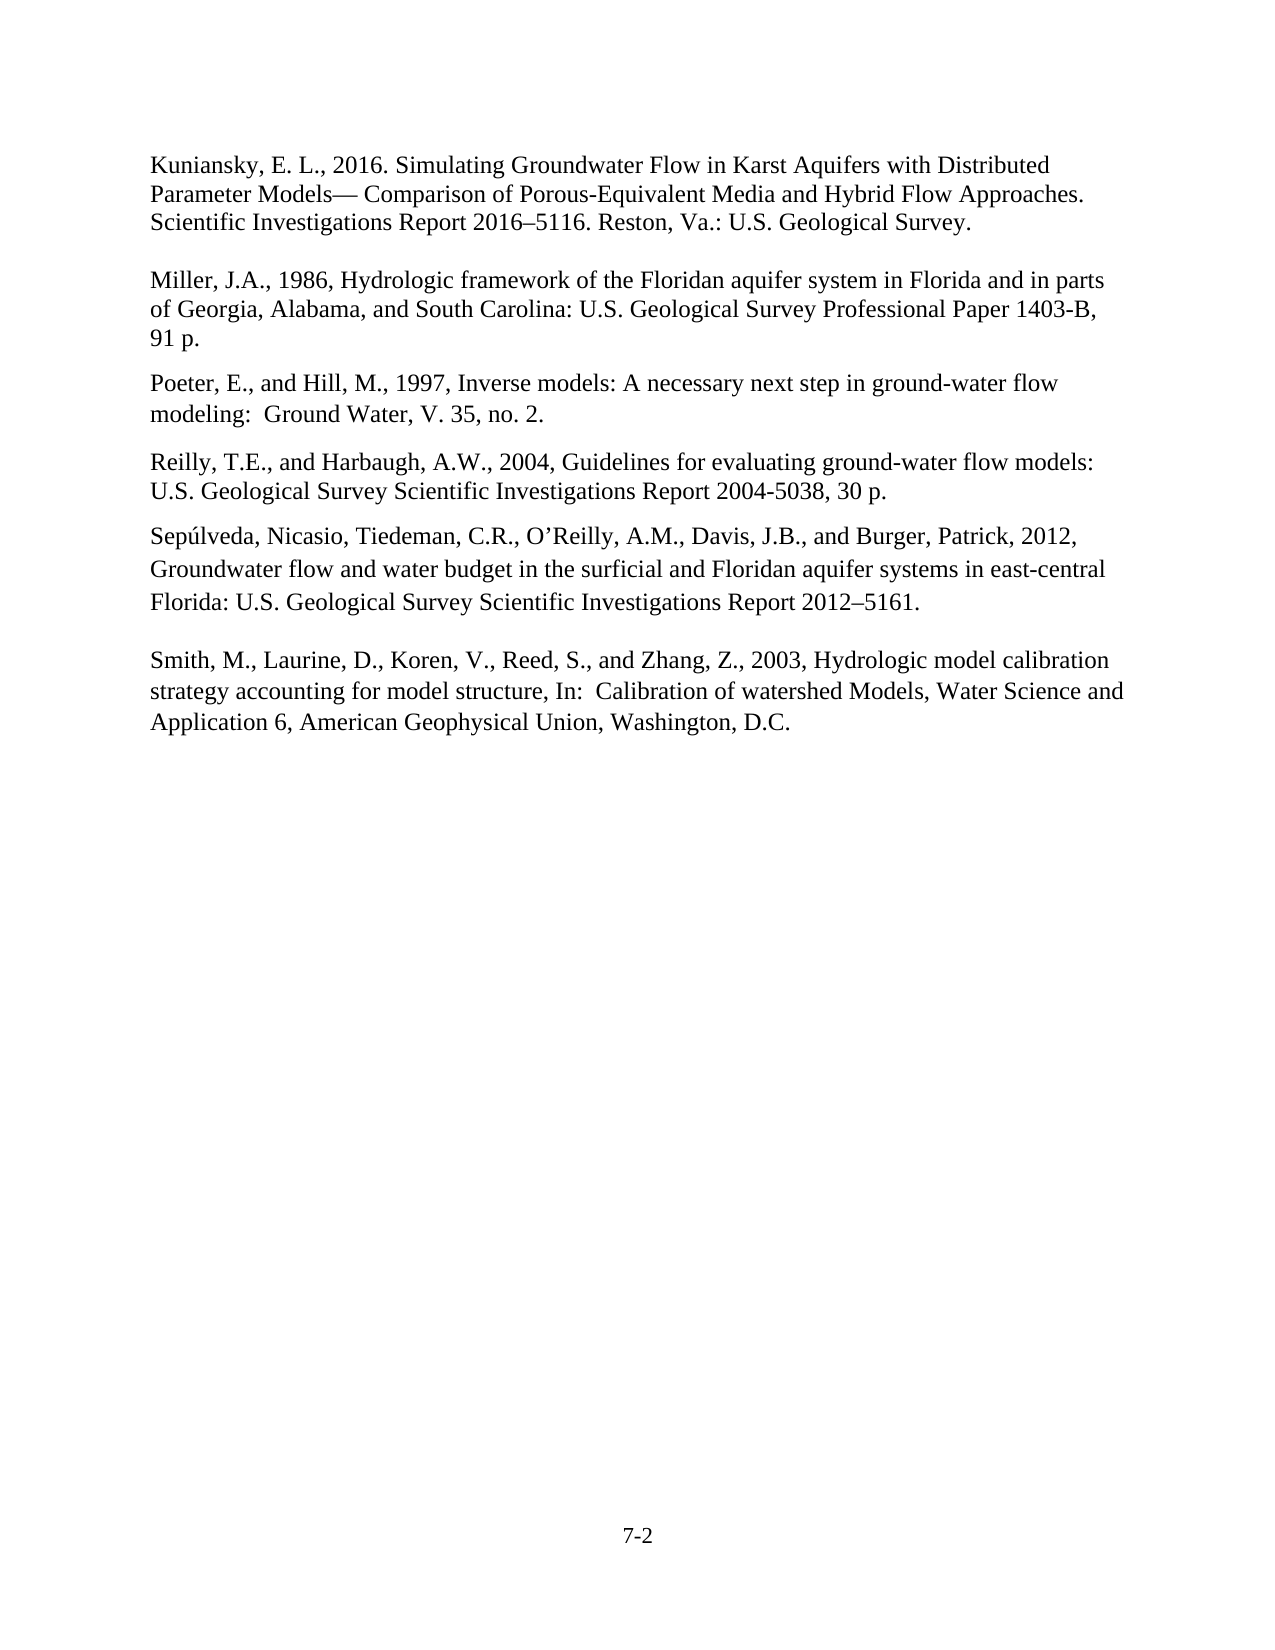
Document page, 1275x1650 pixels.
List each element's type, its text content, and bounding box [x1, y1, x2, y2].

text Sepúlveda, Nicasio, Tiedeman, C.R., O’Reilly, A.M., Davis, J.B., and Burger, Patrick, 2012, Groundwater flow and water budget in the surficial and Floridan aquifer systems in east-central Florida: U.S. Geological Survey Scientific Investigations Report 2012–5161. [150, 521, 1125, 616]
text Miller, J.A., 1986, Hydrologic framework of the Floridan aquifer system in Florida and in parts of Georgia, Alabama, and South Carolina: U.S. Geological Survey Professional Paper 1403-B, 91 p. [75, 265, 1125, 352]
text Smith, M., Laurine, D., Koren, V., Reed, S., and Zhang, Z., 2003, Hydrologic model calibration strategy accounting for model structure, In: Calibration of watershed Models, Water Science and Application 6, American Geophysical Union, Washington, D.C. [150, 645, 1125, 736]
text Poeter, E., and Hill, M., 1997, Inverse models: A necessary next step in ground-water flow modeling: Ground Water, V. 35, no. 2. [150, 368, 1125, 428]
text Reilly, T.E., and Harbaugh, A.W., 2004, Guidelines for evaluating ground-water flow models: U.S. Geological Survey Scientific Investigations Report 2004-5038, 30 p. [75, 447, 1125, 504]
text Kuniansky, E. L., 2016. Simulating Groundwater Flow in Karst Aquifers with Distributed Parameter Models— Comparison of Porous-Equivalent Media and Hybrid Flow Approaches. Scientific Investigations Report 2016–5116. Reston, Va.: U.S. Geological Survey. [112, 150, 1125, 236]
